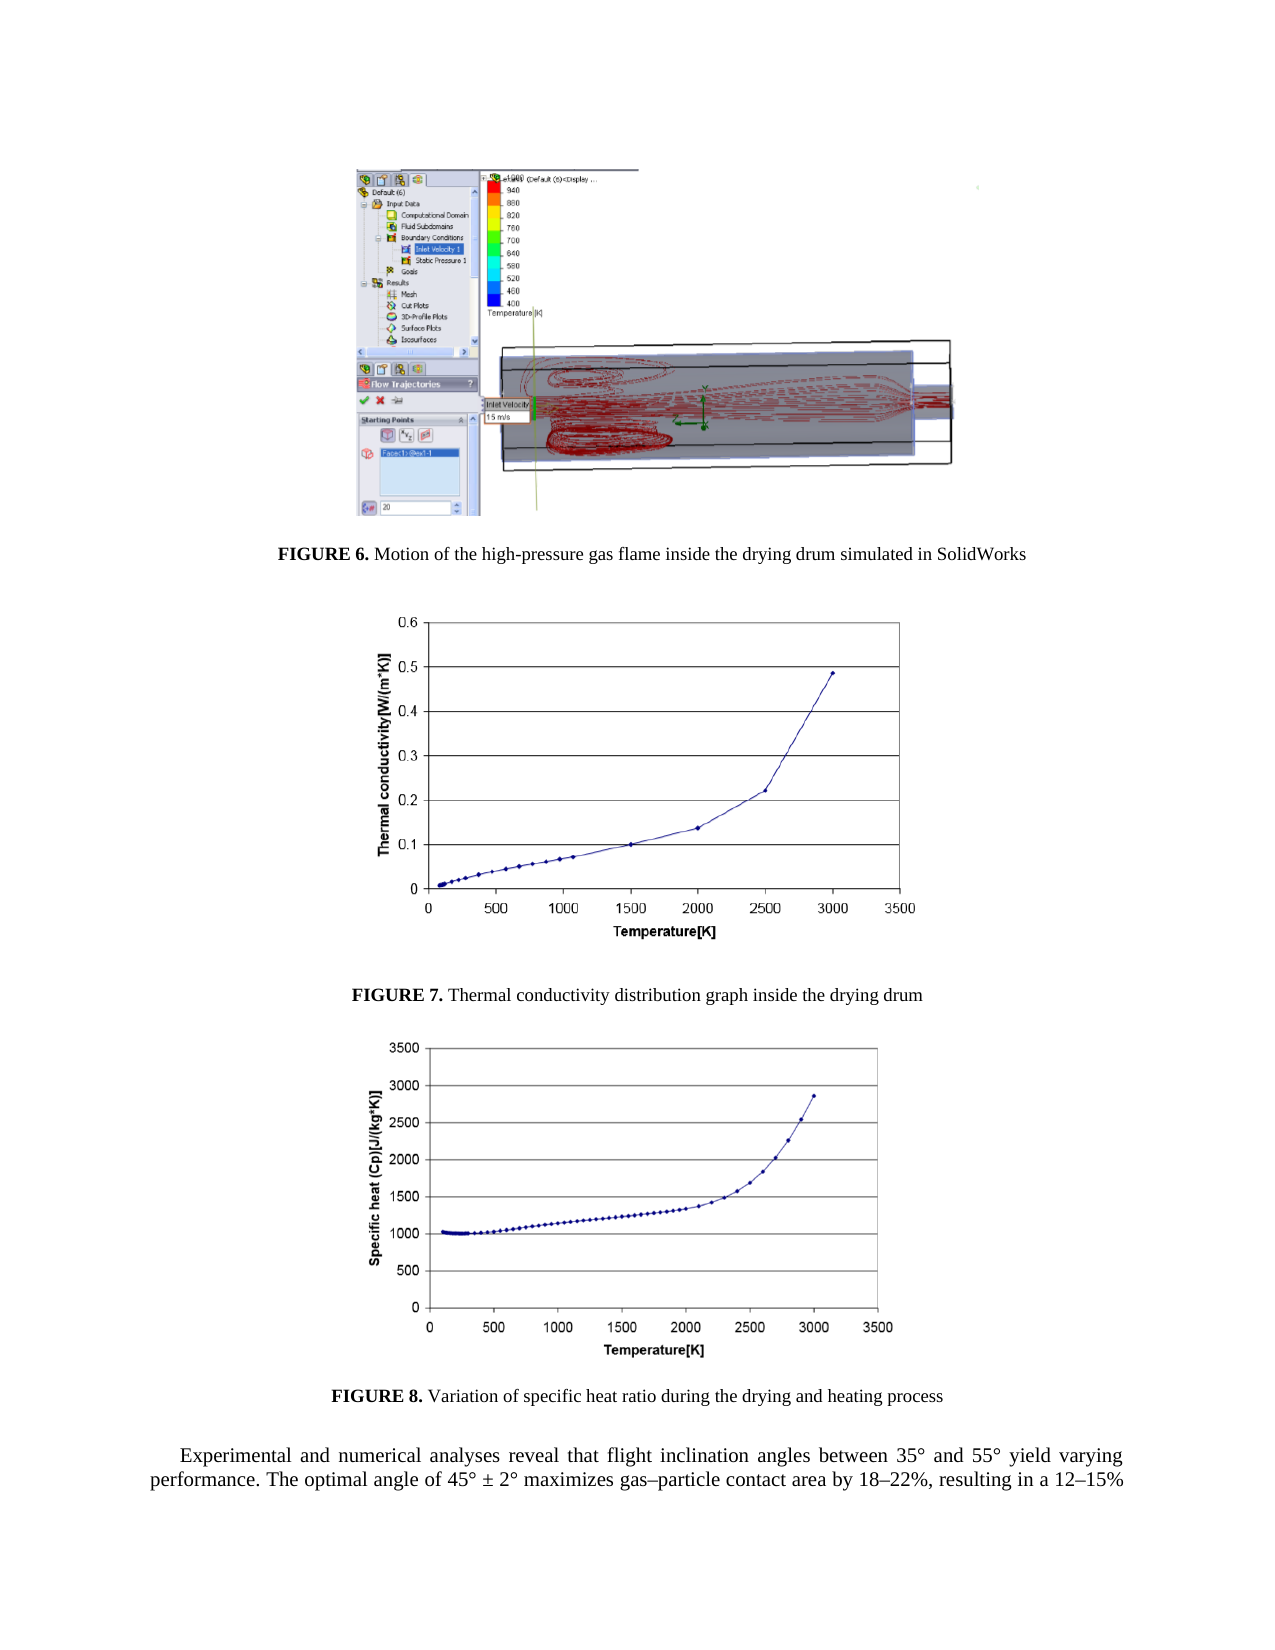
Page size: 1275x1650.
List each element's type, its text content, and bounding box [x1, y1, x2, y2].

list FIGURE 8. Variation of specific heat ratio during the drying and heating process [150, 1385, 1125, 1406]
list FIGURE 7. Thermal conductivity distribution graph inside the drying drum [150, 983, 1125, 1005]
list FIGURE 6. Motion of the high-pressure gas flame inside the drying drum simulated in SolidWorks [150, 543, 1125, 564]
picture [338, 1017, 937, 1358]
picture [326, 150, 979, 516]
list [150, 1443, 1125, 1491]
picture [327, 601, 948, 957]
